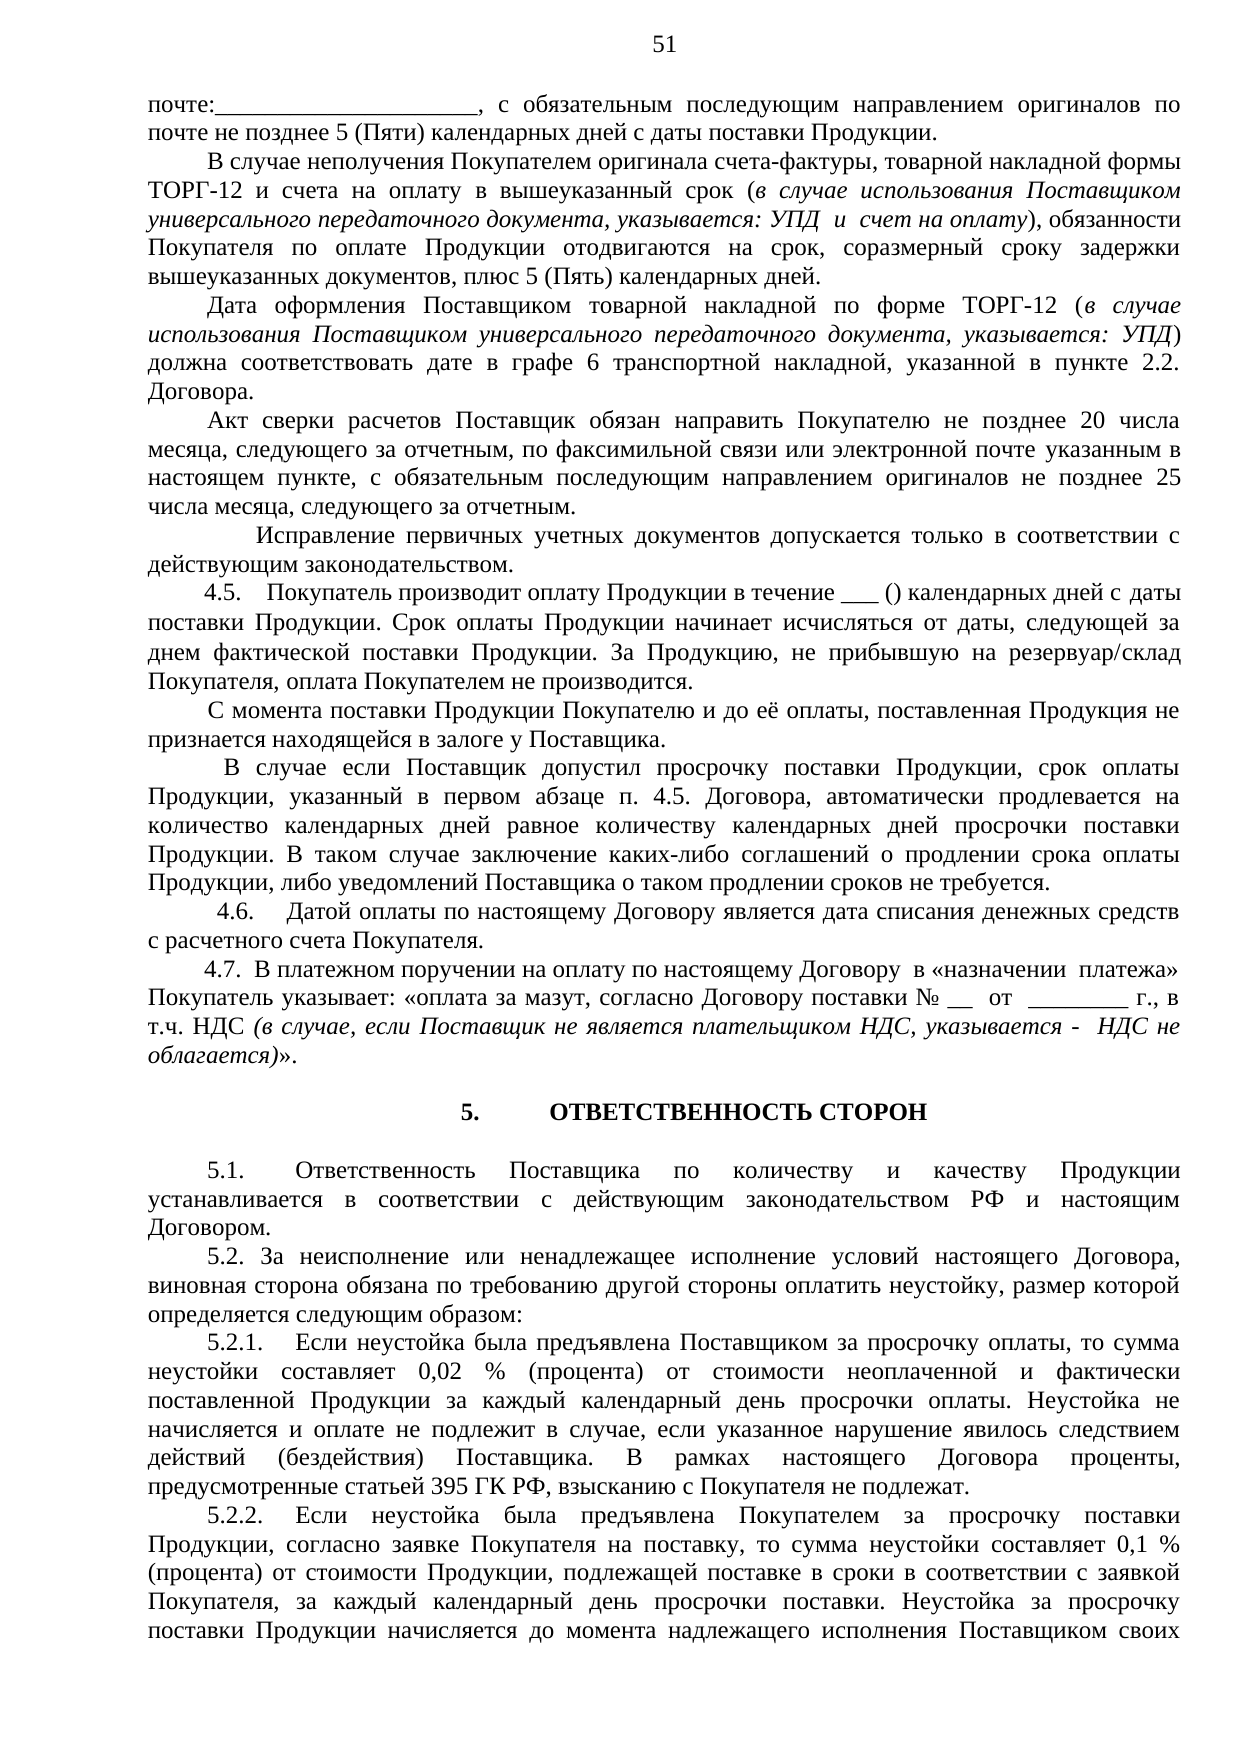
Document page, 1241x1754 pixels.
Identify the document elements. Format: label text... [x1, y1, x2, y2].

text 4.5. Покупатель производит оплату Продукции в течение ___ () календарных дней с даты поставки Продукции. Срок оплаты Продукции начинает исчисляться от даты, следующей за днем фактической поставки Продукции. За Продукцию, не прибывшую на резервуар/склад Покупателя, оплата Покупателем не производится. [148, 577, 1181, 695]
text 4.6. Датой оплаты по настоящему Договору является дата списания денежных средств с расчетного счета Покупателя. [148, 896, 1181, 954]
list Если неустойка была предъявлена Поставщиком за просрочку оплаты, то сумма неустойки составляет 0,02 % (процента) от стоимости неоплаченной и фактически поставленной Продукции за каждый календарный день просрочки оплаты. Неустойка не начисляется и оплате не подлежит в случае, если указанное нарушение явилось следствием действий (бездействия) Поставщика. В рамках настоящего Договора проценты, предусмотренные статьей 395 ГК РФ, взысканию с Покупателя не подлежат. [148, 1327, 1181, 1500]
text В случае если Поставщик допустил просрочку поставки Продукции, срок оплаты Продукции, указанный в первом абзаце п. 4.5. Договора, автоматически продлевается на количество календарных дней равное количеству календарных дней просрочки поставки Продукции. В таком случае заключение каких-либо соглашений о продлении срока оплаты Продукции, либо уведомлений Поставщика о таком продлении сроков не требуется. [148, 752, 1181, 896]
text Акт сверки расчетов Поставщик обязан направить Покупателю не позднее 20 числа месяца, следующего за отчетным, по факсимильной связи или электронной почте указанным в настоящем пункте, с обязательным последующим направлением оригиналов не позднее 25 числа месяца, следующего за отчетным. [148, 405, 1181, 520]
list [148, 89, 1181, 146]
text Дата оформления Поставщиком товарной накладной по форме ТОРГ-12 (в случае использования Поставщиком универсального передаточного документа, указывается: УПД) должна соответствовать дате в графе 6 транспортной накладной, указанной в пункте 2.2. Договора. [148, 290, 1181, 405]
text В случае неполучения Покупателем оригинала счета-фактуры, товарной накладной формы ТОРГ-12 и счета на оплату в вышеуказанный срок (в случае использования Поставщиком универсального передаточного документа, указывается: УПД и счет на оплату), обязанности Покупателя по оплате Продукции отодвигаются на срок, соразмерный сроку задержки вышеуказанных документов, плюс 5 (Пять) календарных дней. [148, 146, 1181, 290]
text С момента поставки Продукции Покупателю и до её оплаты, поставленная Продукция не признается находящейся в залоге у Поставщика. [148, 695, 1181, 752]
list Ответственность Поставщика по количеству и качеству Продукции устанавливается в соответствии с действующим законодательством РФ и настоящим Договором. [148, 1155, 1181, 1241]
text 5.2. За неисполнение или ненадлежащее исполнение условий настоящего Договора, виновная сторона обязана по требованию другой стороны оплатить неустойку, размер которой определяется следующим образом: [148, 1241, 1181, 1327]
list ОТВЕТСТВЕННОСТЬ СТОРОН [148, 1097, 1181, 1126]
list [148, 1500, 1181, 1644]
text 4.7. В платежном поручении на оплату по настоящему Договору в «назначении платежа» Покупатель указывает: «оплата за мазут, согласно Договору поставки № __ от ________ г., в т.ч. НДС (в случае, если Поставщик не является плательщиком НДС, указывается - НДС не облагается)». [148, 954, 1181, 1069]
text Исправление первичных учетных документов допускается только в соответствии с действующим законодательством. [148, 520, 1181, 577]
